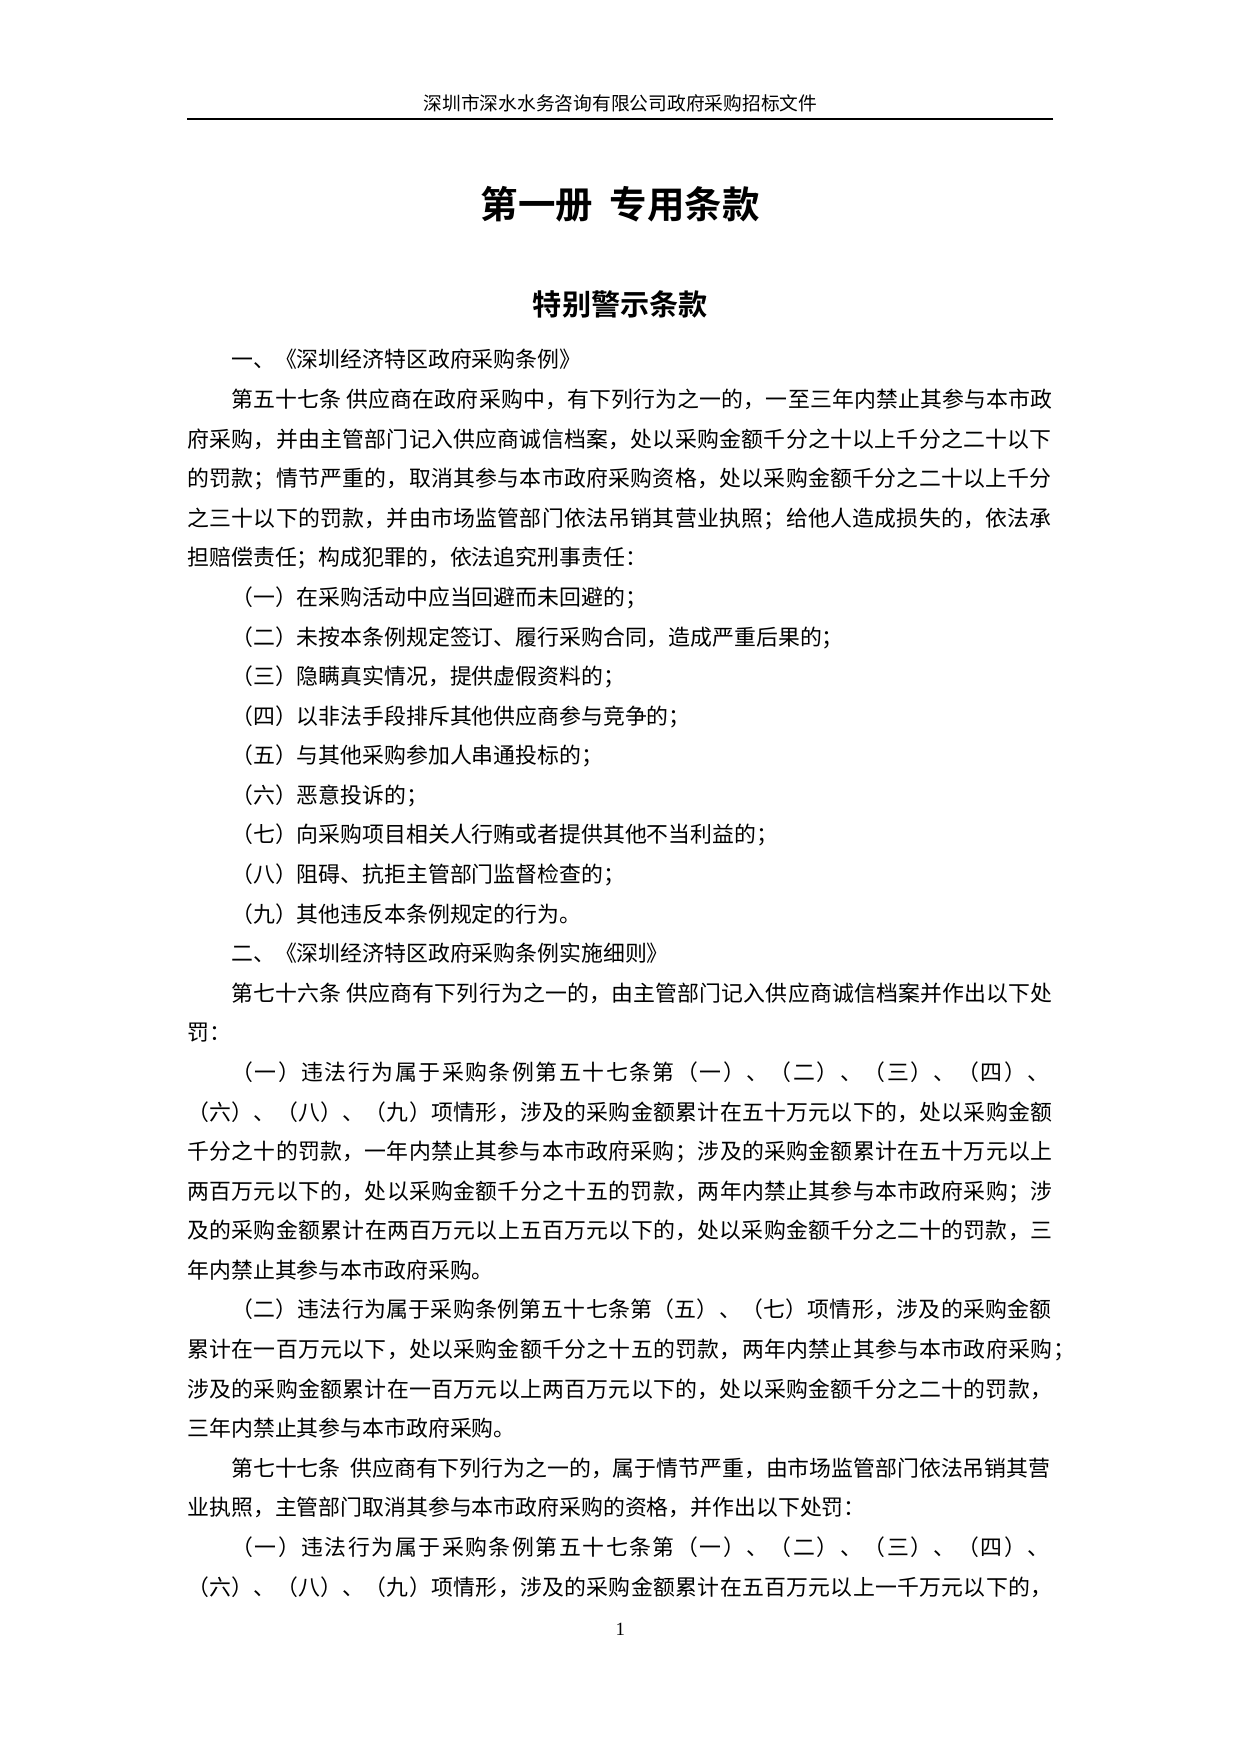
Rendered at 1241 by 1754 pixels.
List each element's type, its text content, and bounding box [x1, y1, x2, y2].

text （八）阻碍、抗拒主管部门监督检查的； [187, 857, 1053, 889]
text （四）以非法手段排斥其他供应商参与竞争的； [187, 699, 1053, 730]
text （五）与其他采购参加人串通投标的； [187, 738, 1053, 770]
text （二）违法行为属于采购条例第五十七条第（五）、（七）项情形，涉及的采购金额累计在一百万元以下，处以采购金额千分之十五的罚款，两年内禁止其参与本市政府采购；涉及的采购金额累计在一百万元以上两百万元以下的，处以采购金额千分之二十的罚款，三年内禁止其参与本市政府采购。 [187, 1292, 1053, 1443]
text （三）隐瞒真实情况，提供虚假资料的； [187, 659, 1053, 691]
text （二）未按本条例规定签订、履行采购合同，造成严重后果的； [187, 619, 1053, 651]
text 二、《深圳经济特区政府采购条例实施细则》 [187, 936, 1053, 968]
text 第七十六条 供应商有下列行为之一的，由主管部门记入供应商诚信档案并作出以下处罚： [187, 976, 1053, 1047]
text 第七十七条 供应商有下列行为之一的，属于情节严重，由市场监管部门依法吊销其营业执照，主管部门取消其参与本市政府采购的资格，并作出以下处罚： [187, 1451, 1053, 1522]
text （九）其他违反本条例规定的行为。 [187, 897, 1053, 928]
text 一、《深圳经济特区政府采购条例》 [187, 342, 1053, 374]
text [187, 1530, 1053, 1601]
text （七）向采购项目相关人行贿或者提供其他不当利益的； [187, 817, 1053, 849]
text （一）在采购活动中应当回避而未回避的； [187, 580, 1053, 612]
text 第一册 专用条款 [187, 175, 1053, 229]
text 特别警示条款 [187, 281, 1053, 324]
text （一）违法行为属于采购条例第五十七条第（一）、（二）、（三）、（四）、（六）、（八）、（九）项情形，涉及的采购金额累计在五十万元以下的，处以采购金额千分之十的罚款，一年内禁止其参与本市政府采购；涉及的采购金额累计在五十万元以上两百万元以下的，处以采购金额千分之十五的罚款，两年内禁止其参与本市政府采购；涉及的采购金额累计在两百万元以上五百万元以下的，处以采购金额千分之二十的罚款，三年内禁止其参与本市政府采购。 [187, 1055, 1053, 1284]
text 第五十七条 供应商在政府采购中，有下列行为之一的，一至三年内禁止其参与本市政府采购，并由主管部门记入供应商诚信档案，处以采购金额千分之十以上千分之二十以下的罚款；情节严重的，取消其参与本市政府采购资格，处以采购金额千分之二十以上千分之三十以下的罚款，并由市场监管部门依法吊销其营业执照；给他人造成损失的，依法承担赔偿责任；构成犯罪的，依法追究刑事责任： [187, 382, 1053, 572]
text （六）恶意投诉的； [187, 778, 1053, 809]
